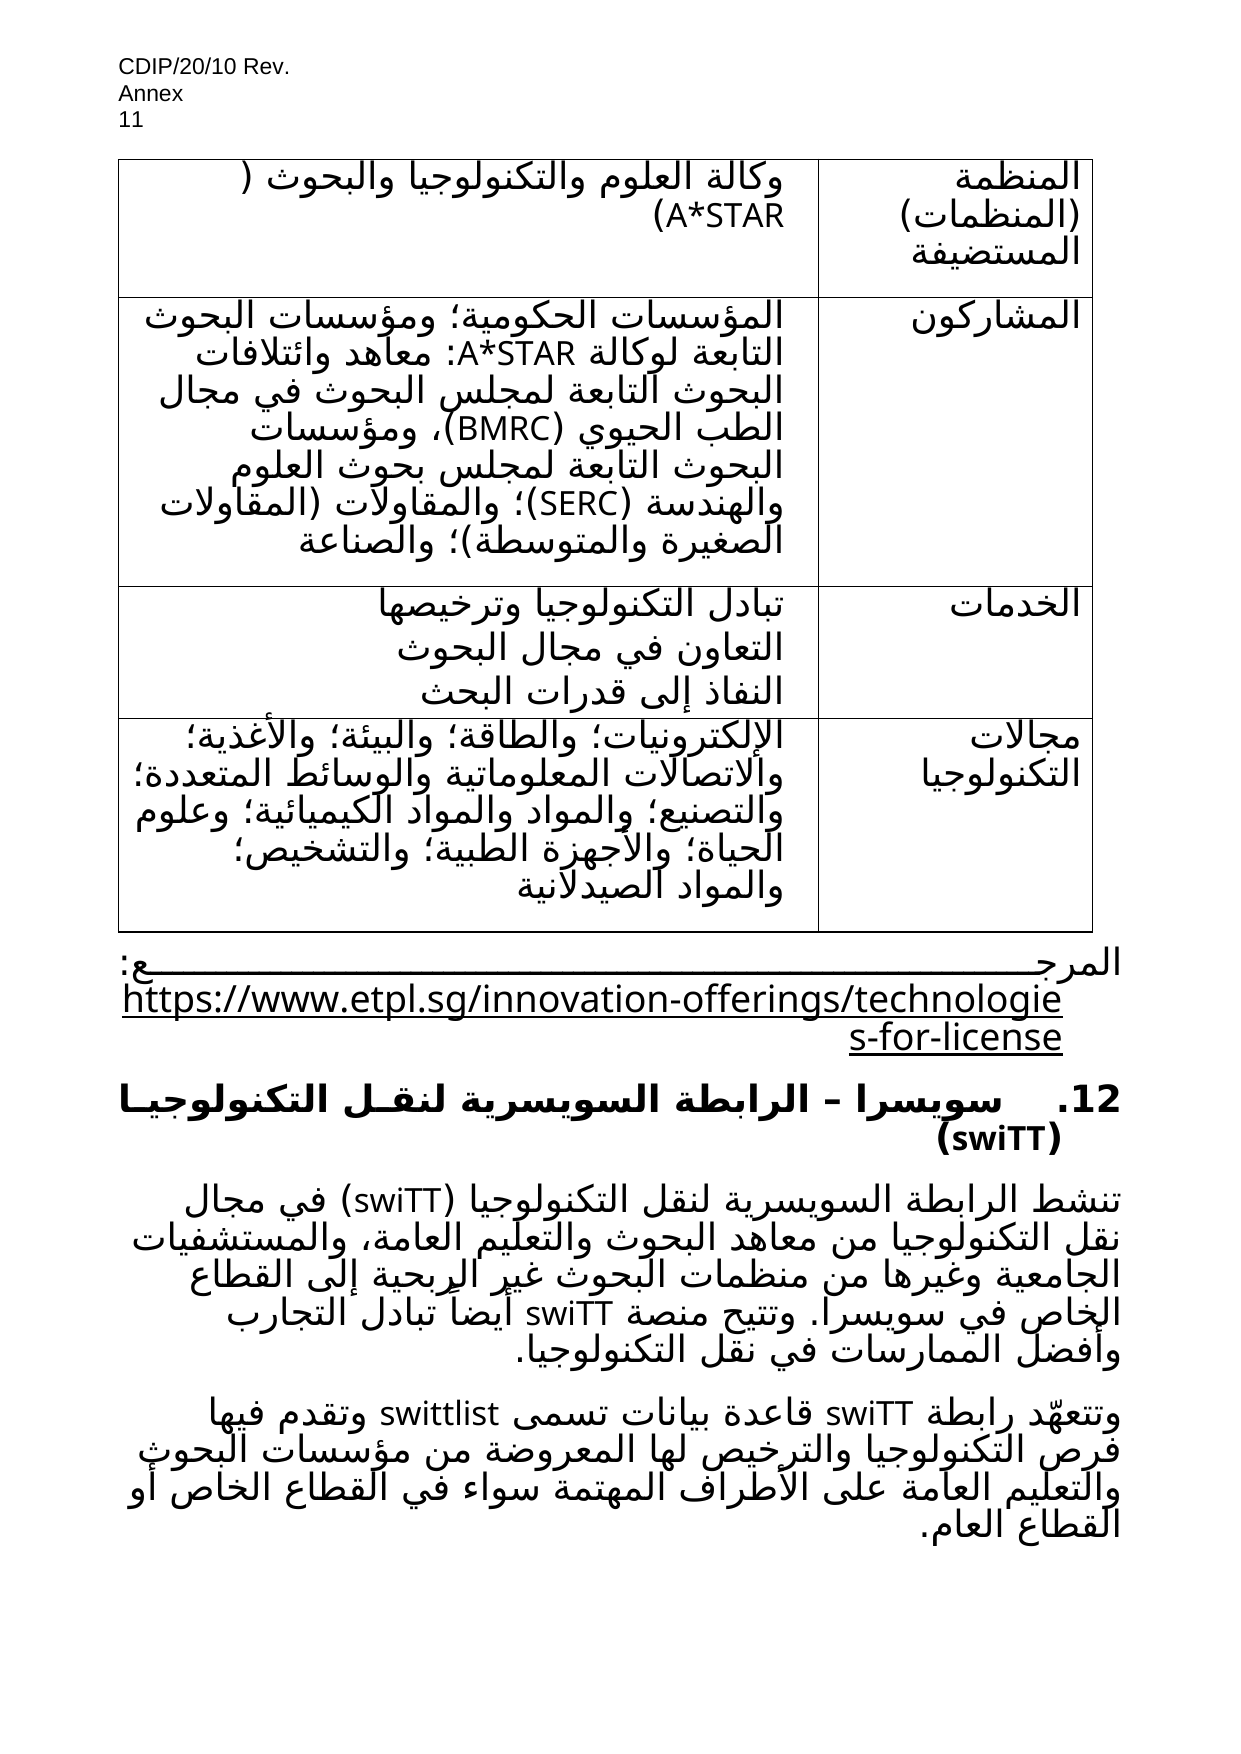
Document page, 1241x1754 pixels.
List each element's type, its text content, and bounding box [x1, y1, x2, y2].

table_cell المؤسسات الحكومية؛ ومؤسسات البحوث التابعة لوكالة A*STAR: معاهد وائتلافات البحوث التابعة لمجلس البحوث في مجال الطب الحيوي (BMRC)، ومؤسسات البحوث التابعة لمجلس بحوث العلوم والهندسة (SERC)؛ والمقاولات (المقاولات الصغيرة والمتوسطة)؛ والصناعة [119, 298, 818, 586]
text تنشط الرابطة السويسرية لنقل التكنولوجيا (swiTT) في مجال نقل التكنولوجيا من معاهد البحوث والتعليم العامة، والمستشفيات الجامعية وغيرها من منظمات البحوث غير الربحية إلى القطاع الخاص في سويسرا. وتتيح منصة swiTT أيضاً تبادل التجارب وأفضل الممارسات في نقل التكنولوجيا. [118, 1182, 1122, 1370]
table_cell الإلكترونيات؛ والطاقة؛ والبيئة؛ والأغذية؛ والاتصالات المعلوماتية والوسائط المتعددة؛ والتصنيع؛ والمواد والمواد الكيميائية؛ وعلوم الحياة؛ والأجهزة الطبية؛ والتشخيص؛ والمواد الصيدلانية [119, 719, 818, 931]
text المرجع: https://www.etpl.sg/innovation-offerings/technologies-for-license [118, 945, 1122, 1057]
table_header وكالة العلوم والتكنولوجيا والبحوث (A*STAR) [119, 160, 818, 297]
table_header المنظمة (المنظمات) المستضيفة [819, 160, 1092, 297]
text 12. سويسرا – الرابطة السويسرية لنقل التكنولوجيا (swiTT) [118, 1082, 1122, 1157]
table_cell تبادل التكنولوجيا وترخيصها التعاون في مجال البحوث النفاذ إلى قدرات البحث [119, 587, 818, 718]
table_cell الخدمات [819, 587, 1092, 718]
table_cell المشاركون [819, 298, 1092, 586]
table_cell مجالات التكنولوجيا [819, 719, 1092, 931]
text وتتعهّد رابطة swiTT قاعدة بيانات تسمى swittlist وتقدم فيها فرص التكنولوجيا والترخيص لها المعروضة من مؤسسات البحوث والتعليم العامة على الأطراف المهتمة سواء في القطاع الخاص أو القطاع العام. [118, 1395, 1122, 1545]
